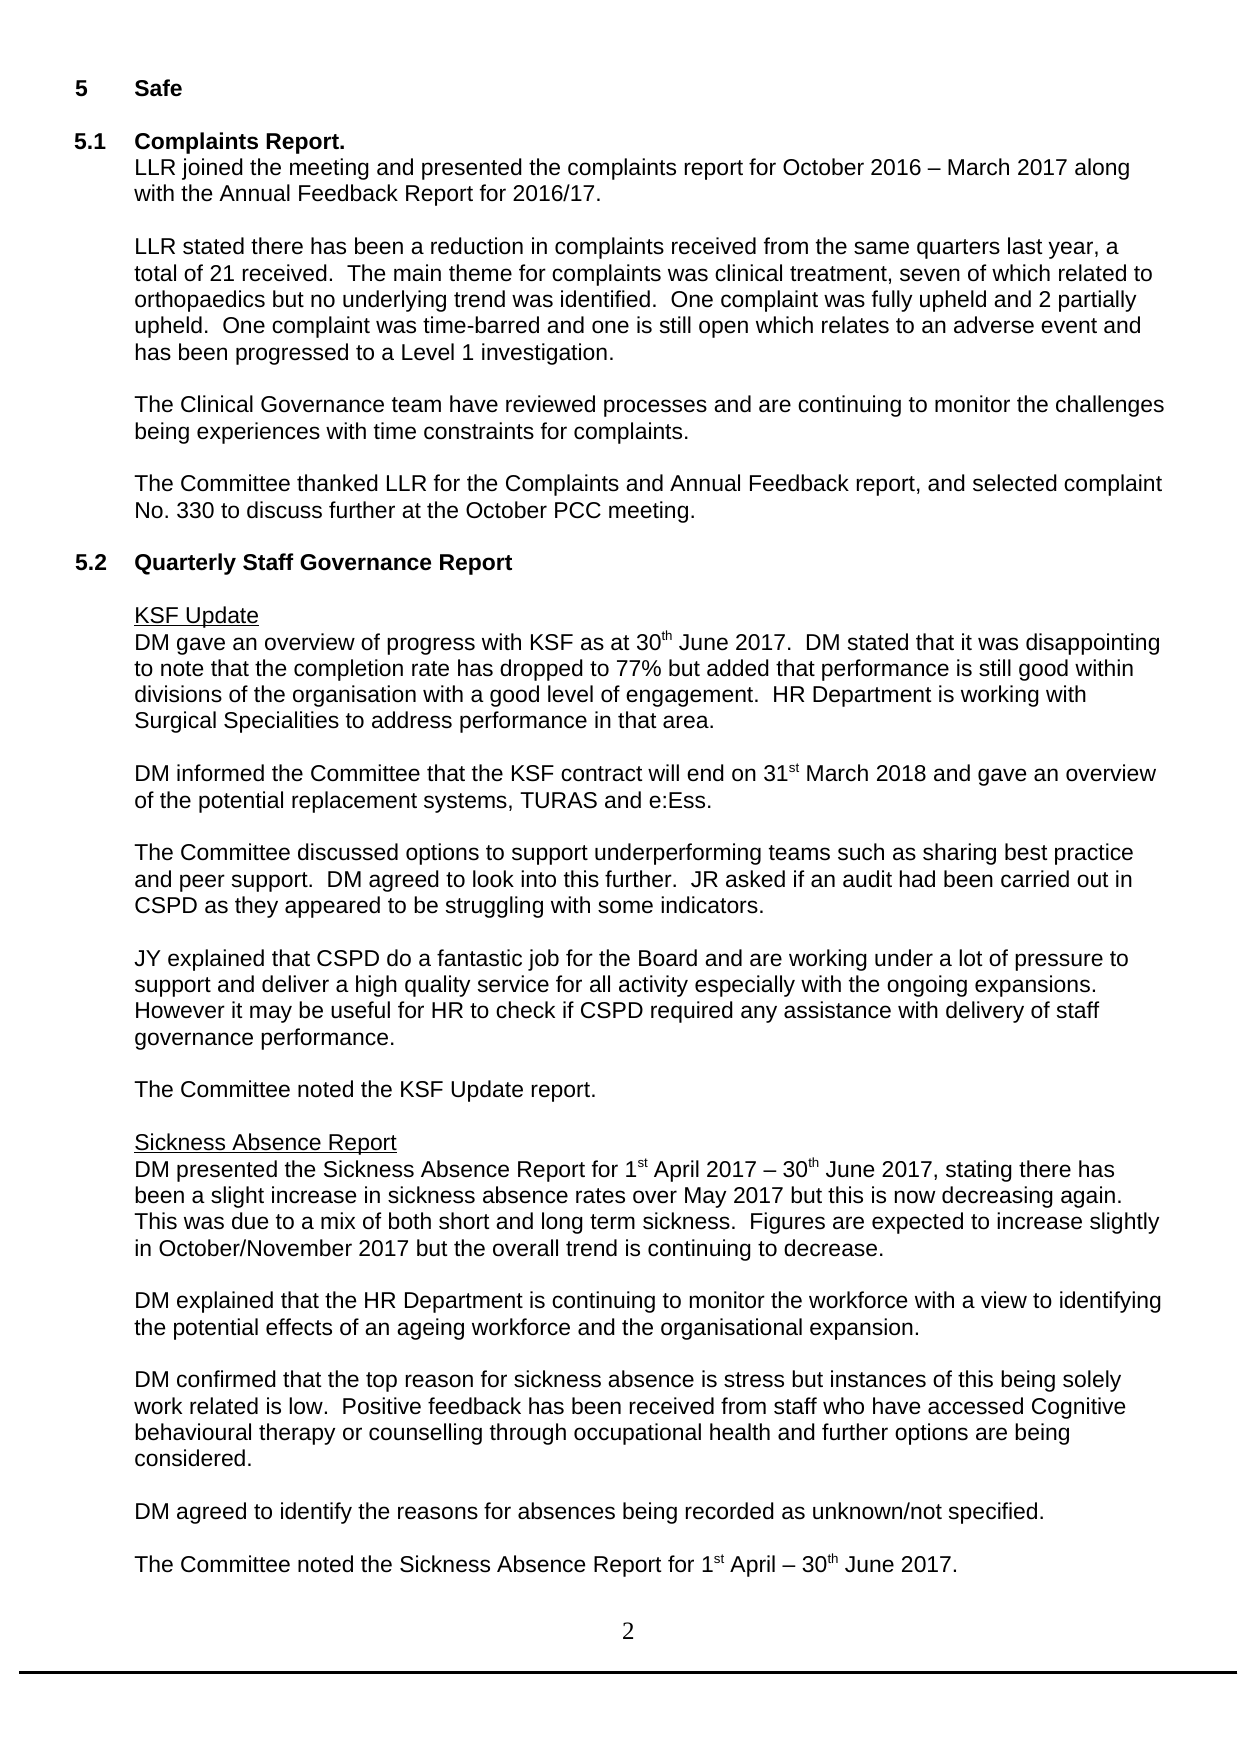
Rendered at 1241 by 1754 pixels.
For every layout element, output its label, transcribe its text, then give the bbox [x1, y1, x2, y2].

list Quarterly Staff Governance Report [75, 549, 1165, 576]
text LLR stated there has been a reduction in complaints received from the same quarters last year, a total of 21 received. The main theme for complaints was clinical treatment, seven of which related to orthopaedics but no underlying trend was identified. One complaint was fully upheld and 2 partially upheld. One complaint was time-barred and one is still open which relates to an adverse event and has been progressed to a Level 1 investigation. [134, 233, 1165, 365]
text The Clinical Governance team have reviewed processes and are continuing to monitor the challenges being experiences with time constraints for complaints. [134, 391, 1165, 444]
list KSF Update [134, 602, 1165, 628]
list The Committee discussed options to support underperforming teams such as sharing best practice and peer support. DM agreed to look into this further. JR asked if an audit had been carried out in CSPD as they appeared to be struggling with some indicators. [134, 839, 1165, 918]
list Safe [75, 75, 1165, 101]
list DM presented the Sickness Absence Report for 1st April 2017 – 30th June 2017, stating there has been a slight increase in sickness absence rates over May 2017 but this is now decreasing again. This was due to a mix of both short and long term sickness. Figures are expected to increase slightly in October/November 2017 but the overall trend is continuing to decrease. [134, 1156, 1165, 1261]
list Complaints Report. [74, 128, 1165, 154]
list DM gave an overview of progress with KSF as at 30th June 2017. DM stated that it was disappointing to note that the completion rate has dropped to 77% but added that performance is still good within divisions of the organisation with a good level of engagement. HR Department is working with Surgical Specialities to address performance in that area. [134, 628, 1165, 734]
list DM explained that the HR Department is continuing to monitor the workforce with a view to identifying the potential effects of an ageing workforce and the organisational expansion. [134, 1287, 1165, 1340]
list The Committee noted the Sickness Absence Report for 1st April – 30th June 2017. [134, 1551, 1165, 1577]
list DM informed the Committee that the KSF contract will end on 31st March 2018 and gave an overview of the potential replacement systems, TURAS and e:Ess. [134, 760, 1165, 813]
list DM agreed to identify the reasons for absences being recorded as unknown/not specified. [134, 1498, 1165, 1524]
list JY explained that CSPD do a fantastic job for the Board and are working under a lot of pressure to support and deliver a high quality service for all activity especially with the ongoing expansions. However it may be useful for HR to check if CSPD required any assistance with delivery of staff governance performance. [134, 945, 1165, 1050]
list Sickness Absence Report [134, 1129, 1165, 1156]
text The Committee thanked LLR for the Complaints and Annual Feedback report, and selected complaint No. 330 to discuss further at the October PCC meeting. [134, 470, 1165, 523]
list The Committee noted the KSF Update report. [134, 1076, 1165, 1103]
list DM confirmed that the top reason for sickness absence is stress but instances of this being solely work related is low. Positive feedback has been received from staff who have accessed Cognitive behavioural therapy or counselling through occupational health and further options are being considered. [134, 1366, 1165, 1472]
text LLR joined the meeting and presented the complaints report for October 2016 – March 2017 along with the Annual Feedback Report for 2016/17. [134, 154, 1165, 207]
